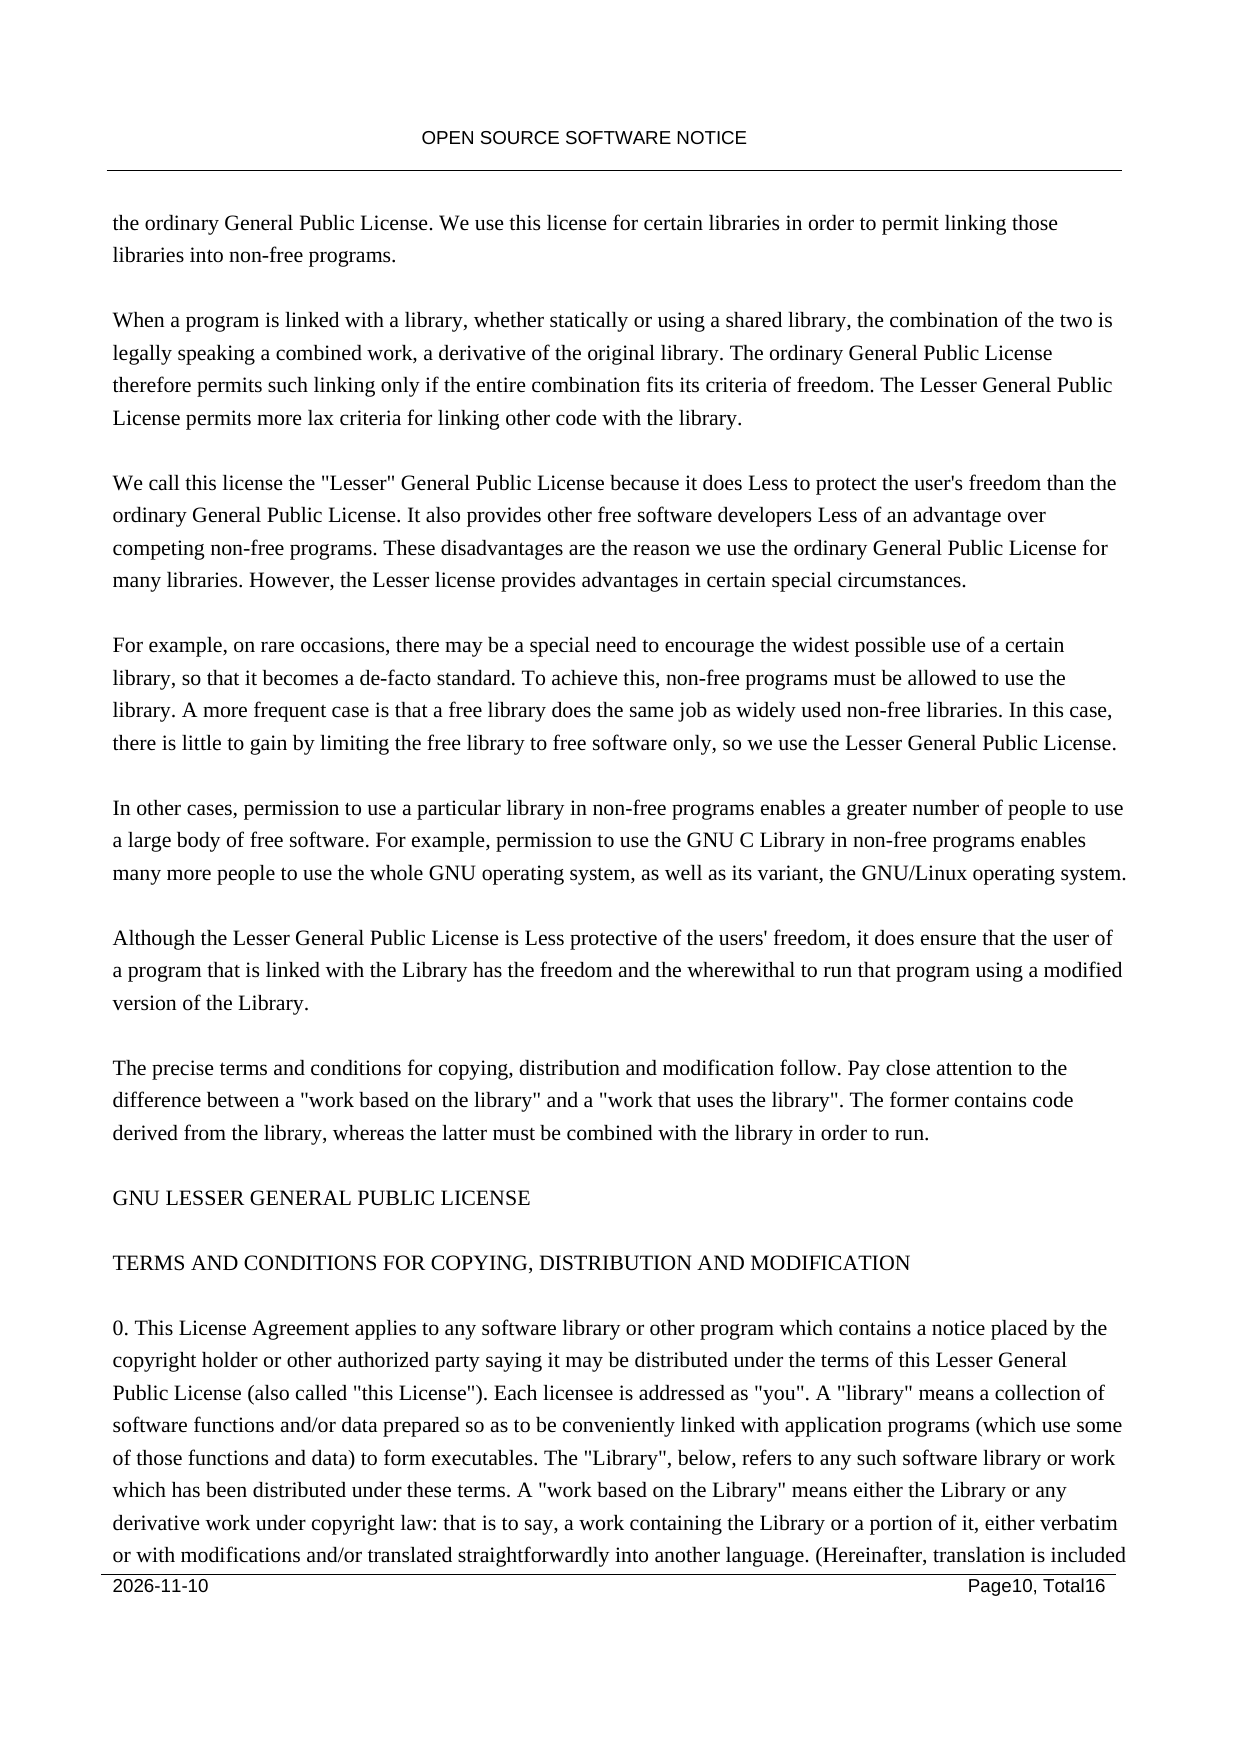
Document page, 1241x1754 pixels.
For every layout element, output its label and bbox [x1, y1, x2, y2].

text [112, 206, 1128, 1571]
